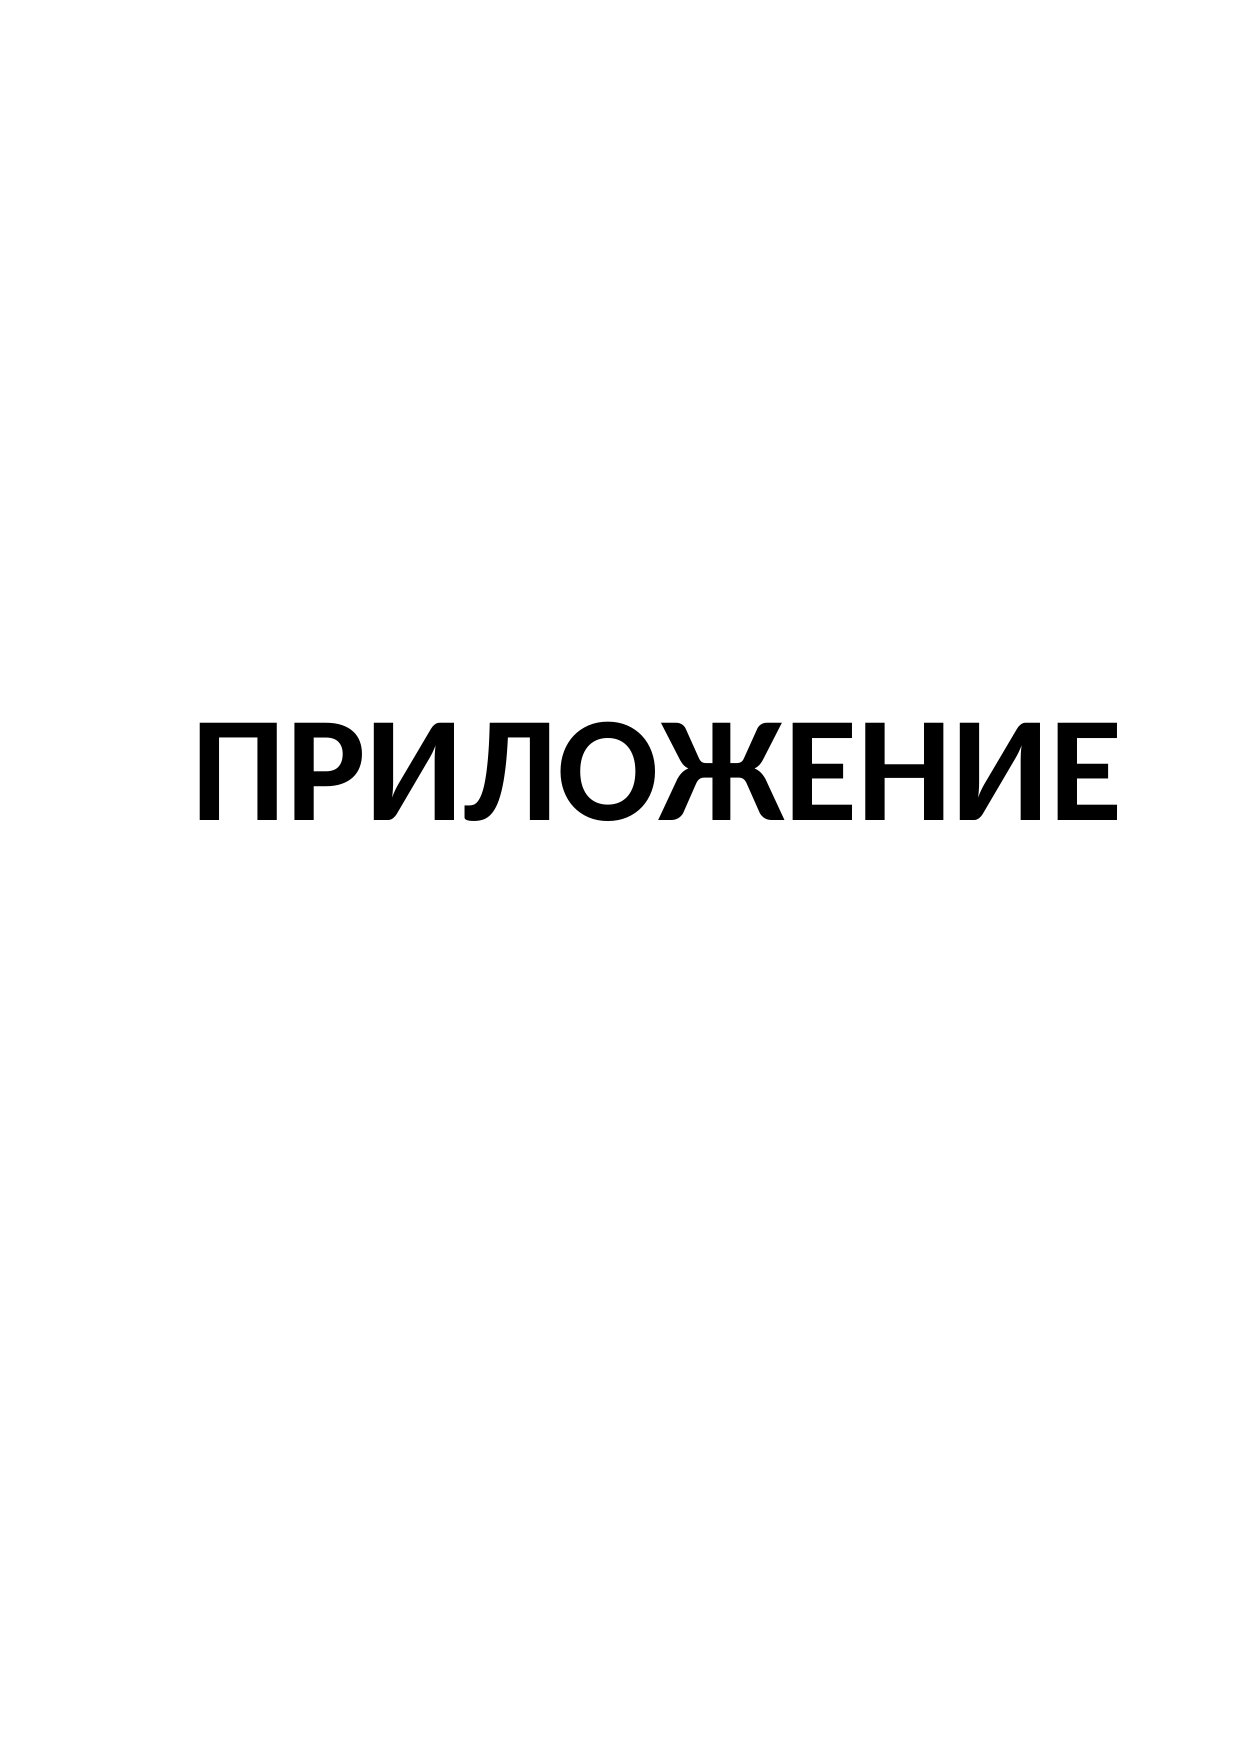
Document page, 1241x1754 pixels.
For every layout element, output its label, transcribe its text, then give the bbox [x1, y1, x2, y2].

text ПРИЛОЖЕНИЕ [177, 675, 1137, 858]
